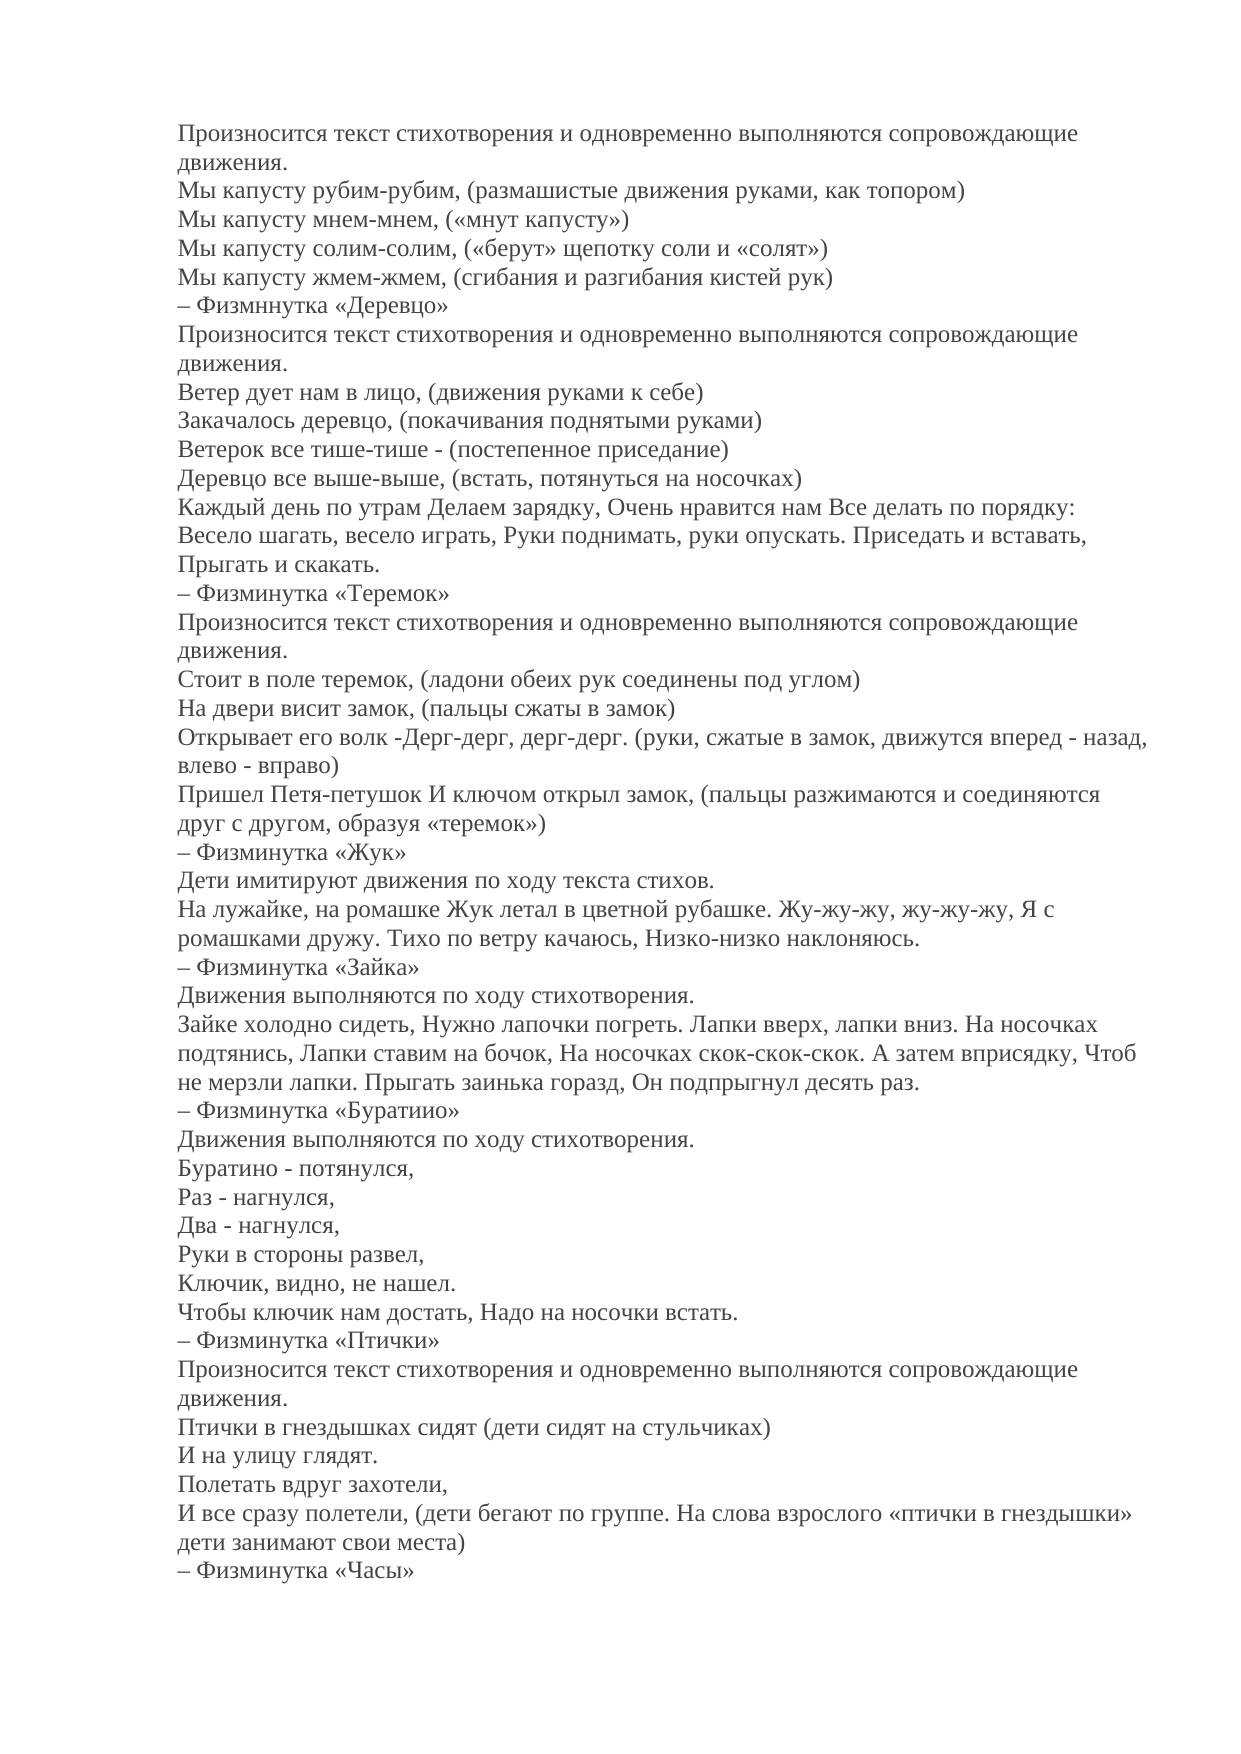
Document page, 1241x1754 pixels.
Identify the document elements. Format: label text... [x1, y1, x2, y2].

text Ветерок все тише-тише - (постепенное приседание) [177, 434, 1152, 463]
text – Физминутка «Зайка» [177, 952, 1152, 981]
text Два - нагнулся, [177, 1211, 1152, 1239]
text Птички в гнездышках сидят (дети сидят на стульчиках) [177, 1412, 1152, 1441]
text Мы капусту жмем-жмем, (сгибания и разгибания кистей рук) [177, 262, 1152, 291]
text Открывает его волк -Дерг-дерг, дерг-дерг. (руки, сжатые в замок, движутся вперед - назад, влево - вправо) [177, 722, 1152, 779]
text – Физминутка «Буратиио» [177, 1096, 1152, 1124]
text – Физминутка «Жук» [177, 837, 1152, 866]
text Полетать вдруг захотели, [177, 1469, 1152, 1498]
text Руки в стороны развел, [177, 1239, 1152, 1268]
text Закачалось деревцо, (покачивания поднятыми руками) [177, 406, 1152, 434]
text – Физминутка «Теремок» [177, 578, 1152, 607]
text Зайке холодно сидеть, Нужно лапочки погреть. Лапки вверх, лапки вниз. На носочках подтянись, Лапки ставим на бочок, На носочках скок-скок-скок. А затем вприсядку, Чтоб не мерзли лапки. Прыгать заинька горазд, Он подпрыгнул десять раз. [177, 1009, 1152, 1096]
text Произносится текст стихотворения и одновременно выполняются сопровождающие движения. [177, 1354, 1152, 1412]
text Мы капусту рубим-рубим, (размашистые движения руками, как топором) [177, 176, 1152, 204]
text И на улицу глядят. [177, 1441, 1152, 1469]
text Произносится текст стихотворения и одновременно выполняются сопровождающие движения. [177, 319, 1152, 377]
text На двери висит замок, (пальцы сжаты в замок) [177, 693, 1152, 722]
text Движения выполняются по ходу стихотворения. [177, 1124, 1152, 1153]
text Мы капусту солим-солим, («берут» щепотку соли и «солят») [177, 233, 1152, 262]
text – Физминутка «Часы» [177, 1556, 1152, 1584]
text Произносится текст стихотворения и одновременно выполняются сопровождающие движения. [177, 118, 1152, 176]
text Чтобы ключик нам достать, Надо на носочки встать. [177, 1297, 1152, 1326]
text Деревцо все выше-выше, (встать, потянуться на носочках) [177, 463, 1152, 492]
text – Физмннутка «Деревцо» [177, 291, 1152, 319]
text Буратино - потянулся, [177, 1153, 1152, 1182]
text Ключик, видно, не нашел. [177, 1268, 1152, 1297]
text Стоит в поле теремок, (ладони обеих рук соединены под углом) [177, 664, 1152, 693]
text Пришел Петя-петушок И ключом открыл замок, (пальцы разжимаются и соединяются друг с другом, образуя «теремок») [177, 779, 1152, 837]
text Движения выполняются по ходу стихотворения. [177, 981, 1152, 1009]
text На лужайке, на ромашке Жук летал в цветной рубашке. Жу-жу-жу, жу-жу-жу, Я с ромашками дружу. Тихо по ветру качаюсь, Низко-низко наклоняюсь. [177, 894, 1152, 952]
text Раз - нагнулся, [177, 1182, 1152, 1211]
text – Физминутка «Птички» [177, 1326, 1152, 1354]
text Дети имитируют движения по ходу текста стихов. [177, 866, 1152, 894]
text Ветер дует нам в лицо, (движения руками к себе) [177, 377, 1152, 406]
text Мы капусту мнем-мнем, («мнут капусту») [177, 204, 1152, 233]
text И все сразу полетели, (дети бегают по группе. На слова взрослого «птички в гнездышки» дети занимают свои места) [177, 1498, 1152, 1556]
text Каждый день по утрам Делаем зарядку, Очень нравится нам Все делать по порядку: Весело шагать, весело играть, Руки поднимать, руки опускать. Приседать и вставать, Прыгать и скакать. [177, 492, 1152, 578]
text Произносится текст стихотворения и одновременно выполняются сопровождающие движения. [177, 607, 1152, 664]
